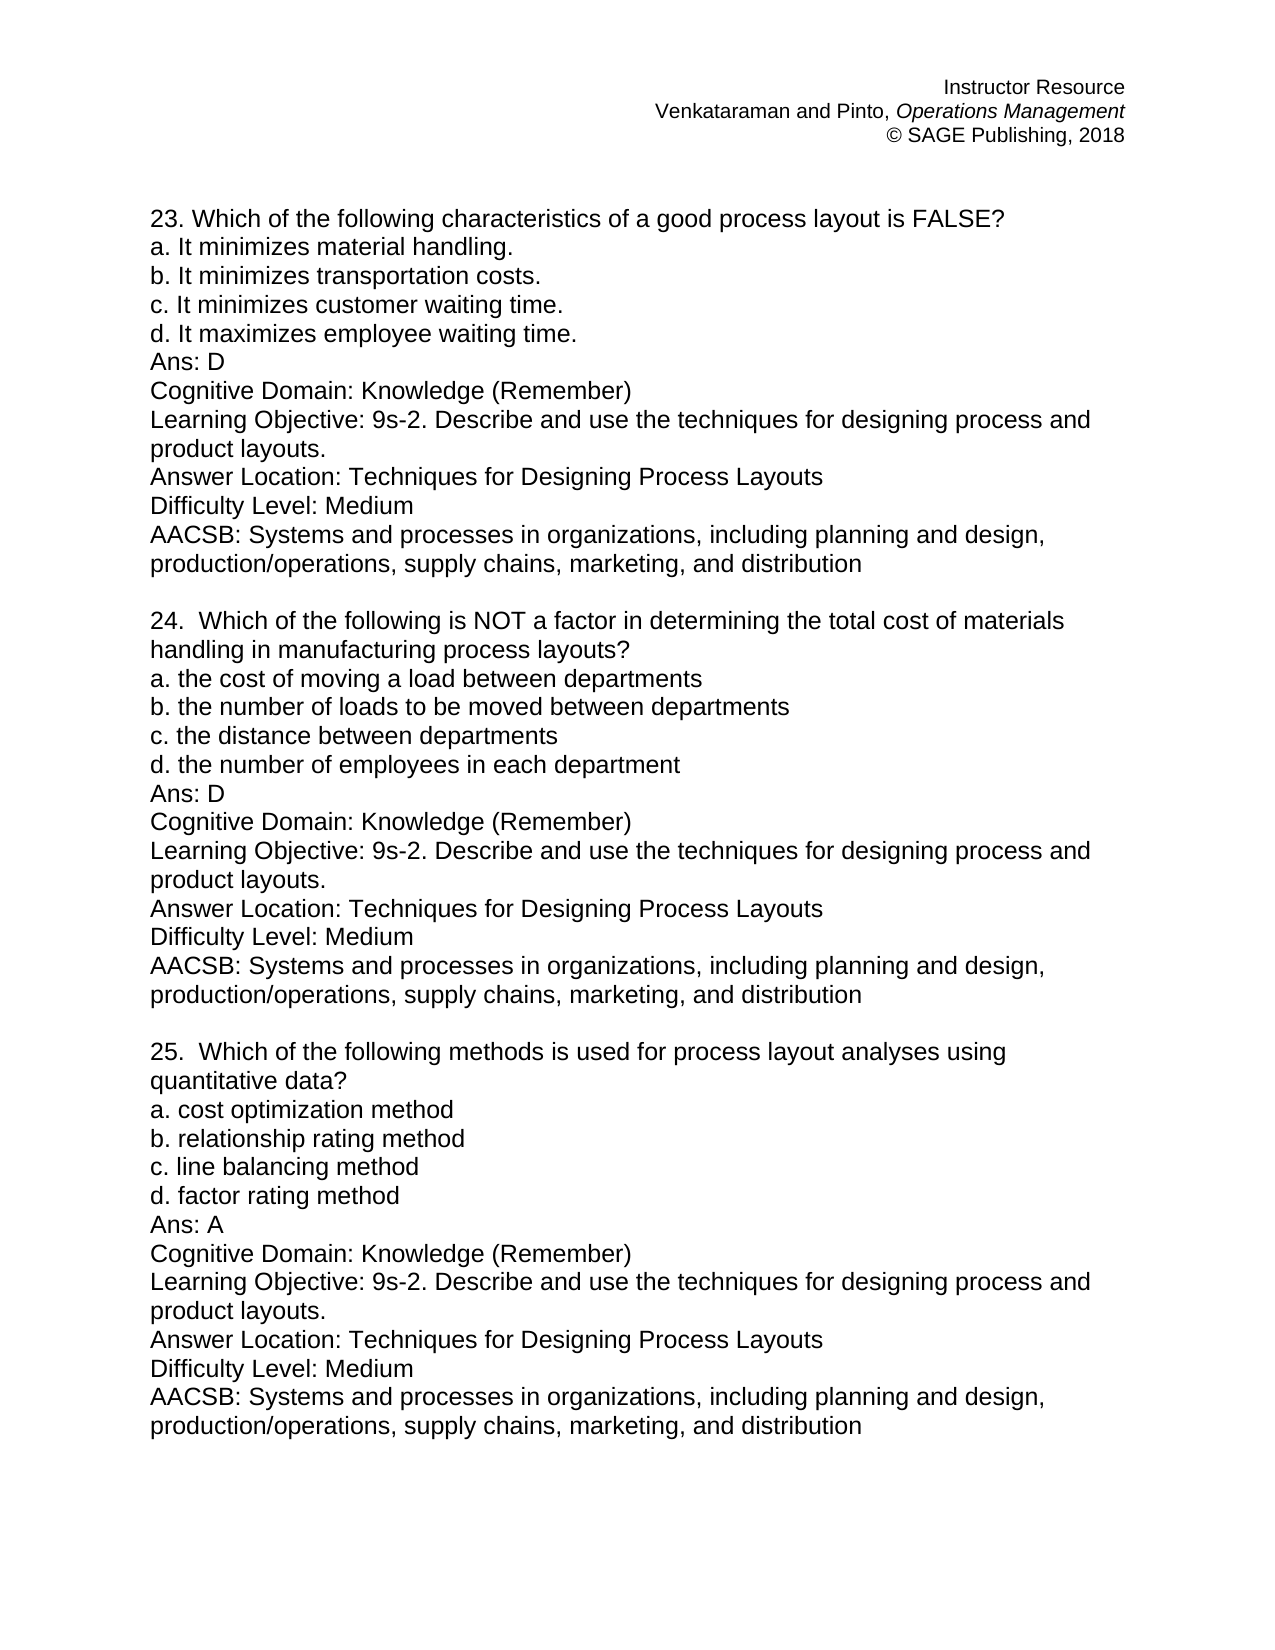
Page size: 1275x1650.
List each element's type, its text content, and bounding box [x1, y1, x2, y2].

text c. line balancing method [150, 1152, 1125, 1181]
text b. relationship rating method [150, 1124, 1125, 1152]
text 23. Which of the following characteristics of a good process layout is FALSE? [150, 204, 1125, 232]
text AACSB: Systems and processes in organizations, including planning and design, production/operations, supply chains, marketing, and distribution [150, 1382, 1125, 1440]
text Difficulty Level: Medium [150, 922, 1125, 951]
text a. the cost of moving a load between departments [150, 664, 1125, 692]
text Answer Location: Techniques for Designing Process Layouts [150, 462, 1125, 491]
text 25. Which of the following methods is used for process layout analyses using quantitative data? [150, 1037, 1125, 1095]
text d. factor rating method [150, 1181, 1125, 1210]
text c. It minimizes customer waiting time. [150, 290, 1125, 319]
text Ans: D [150, 779, 1125, 807]
text Difficulty Level: Medium [150, 491, 1125, 520]
text Cognitive Domain: Knowledge (Remember) [150, 1239, 1125, 1267]
text Answer Location: Techniques for Designing Process Layouts [150, 894, 1125, 922]
text 24. Which of the following is NOT a factor in determining the total cost of materials handling in manufacturing process layouts? [150, 606, 1125, 664]
text Ans: D [150, 347, 1125, 376]
text Ans: A [150, 1210, 1125, 1239]
text Difficulty Level: Medium [150, 1354, 1125, 1382]
text Learning Objective: 9s-2. Describe and use the techniques for designing process and product layouts. [150, 405, 1125, 462]
text b. the number of loads to be moved between departments [150, 692, 1125, 721]
text a. cost optimization method [150, 1095, 1125, 1124]
text Learning Objective: 9s-2. Describe and use the techniques for designing process and product layouts. [150, 1267, 1125, 1325]
text Cognitive Domain: Knowledge (Remember) [150, 807, 1125, 836]
text AACSB: Systems and processes in organizations, including planning and design, production/operations, supply chains, marketing, and distribution [150, 951, 1125, 1009]
text b. It minimizes transportation costs. [150, 261, 1125, 290]
text Learning Objective: 9s-2. Describe and use the techniques for designing process and product layouts. [150, 836, 1125, 894]
text d. It maximizes employee waiting time. [150, 319, 1125, 347]
text Cognitive Domain: Knowledge (Remember) [150, 376, 1125, 405]
text a. It minimizes material handling. [150, 232, 1125, 261]
text d. the number of employees in each department [150, 750, 1125, 779]
text AACSB: Systems and processes in organizations, including planning and design, production/operations, supply chains, marketing, and distribution [150, 520, 1125, 577]
text Answer Location: Techniques for Designing Process Layouts [150, 1325, 1125, 1354]
text c. the distance between departments [150, 721, 1125, 750]
